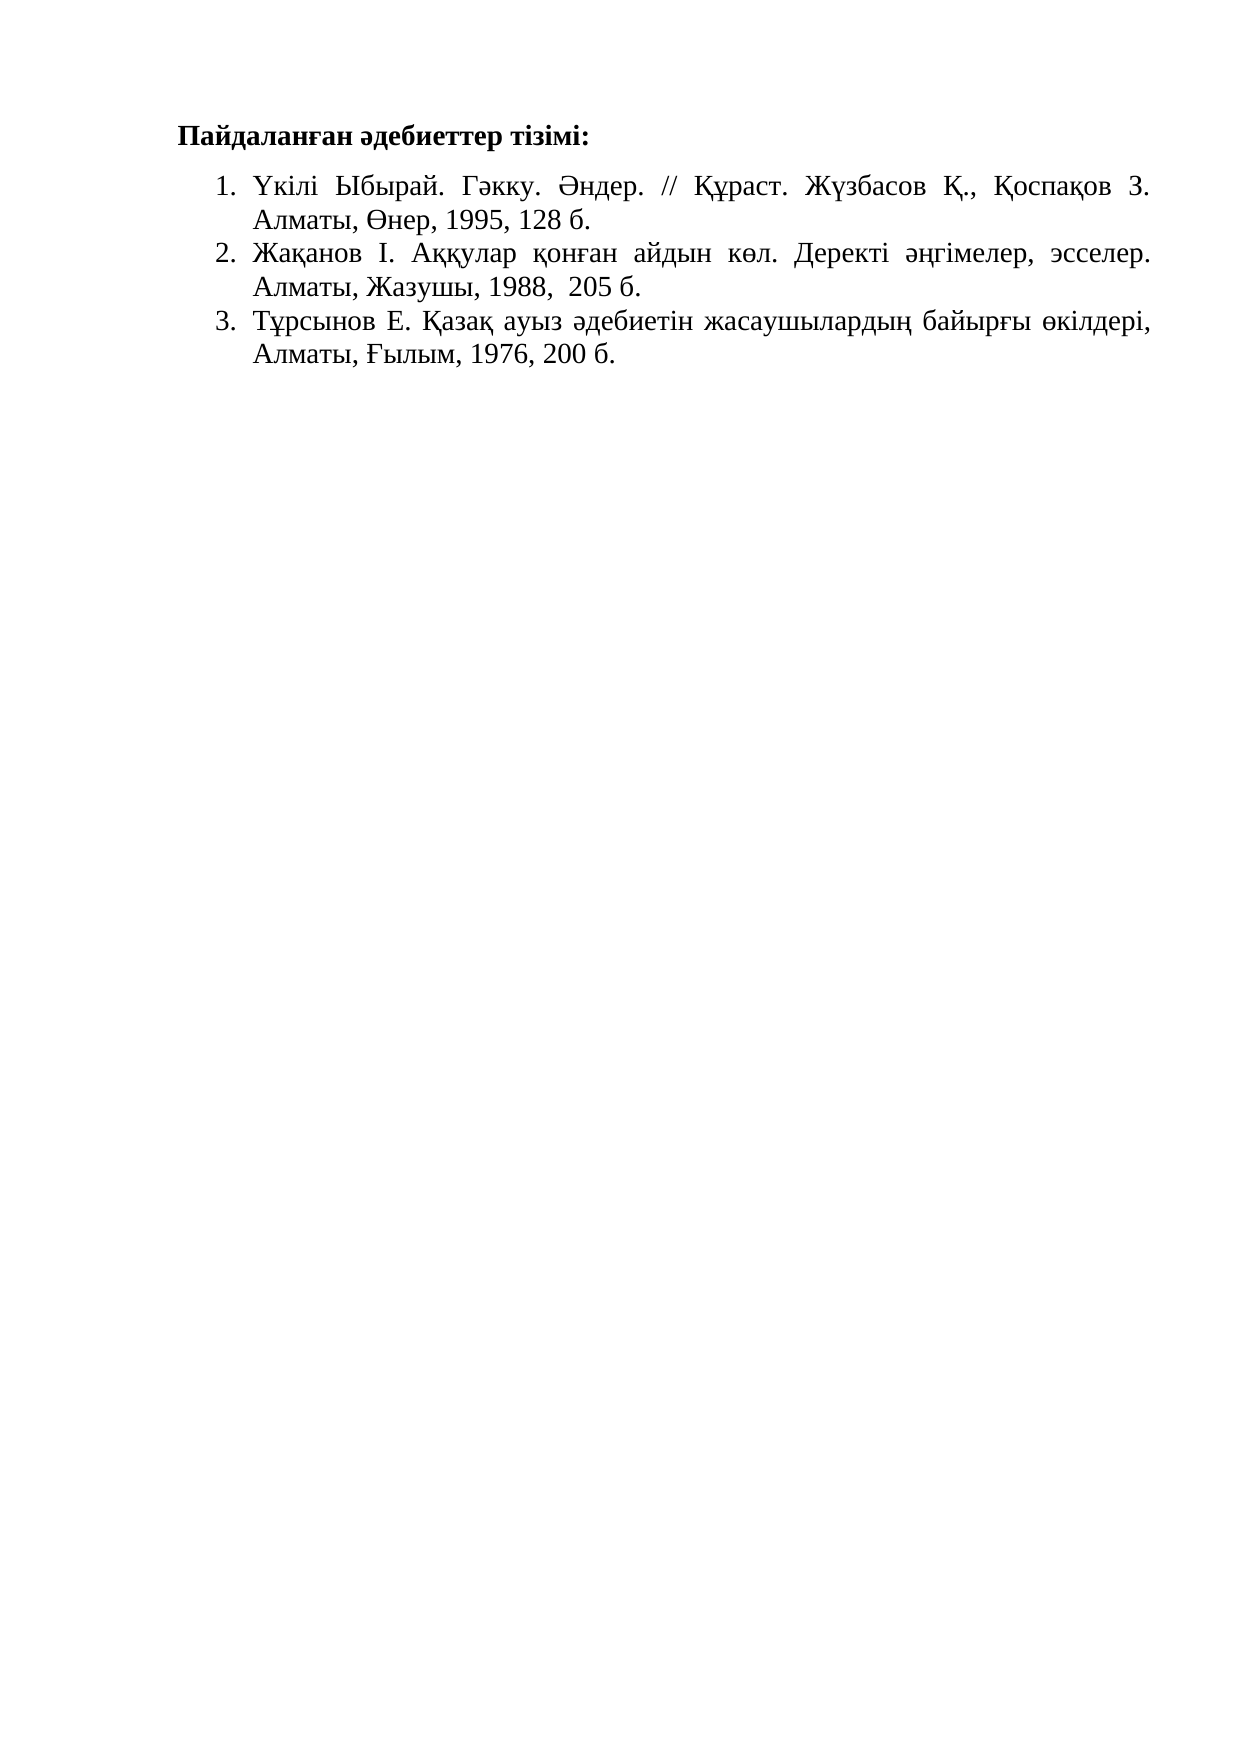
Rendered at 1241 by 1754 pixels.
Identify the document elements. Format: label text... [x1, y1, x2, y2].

text Пайдаланған әдебиеттер тізімі: [177, 118, 1152, 152]
list Тұрсынов Е. Қазақ ауыз әдебиетiн жасаушылардың байырғы өкiлдерi, Алматы, Ғылым, 1976, 200 б. [215, 303, 1152, 370]
list Үкiлi Ыбырай. Гәкку. Әндер. // Құраст. Жүзбасов Қ., Қоспақов З. Алматы, Өнер, 1995, 128 б. [215, 168, 1152, 236]
list Жақанов I. Аққулар қонған айдын көл. Деректi әңгiмелер, эсселер. Алматы, Жазушы, 1988, 205 б. [215, 236, 1152, 303]
